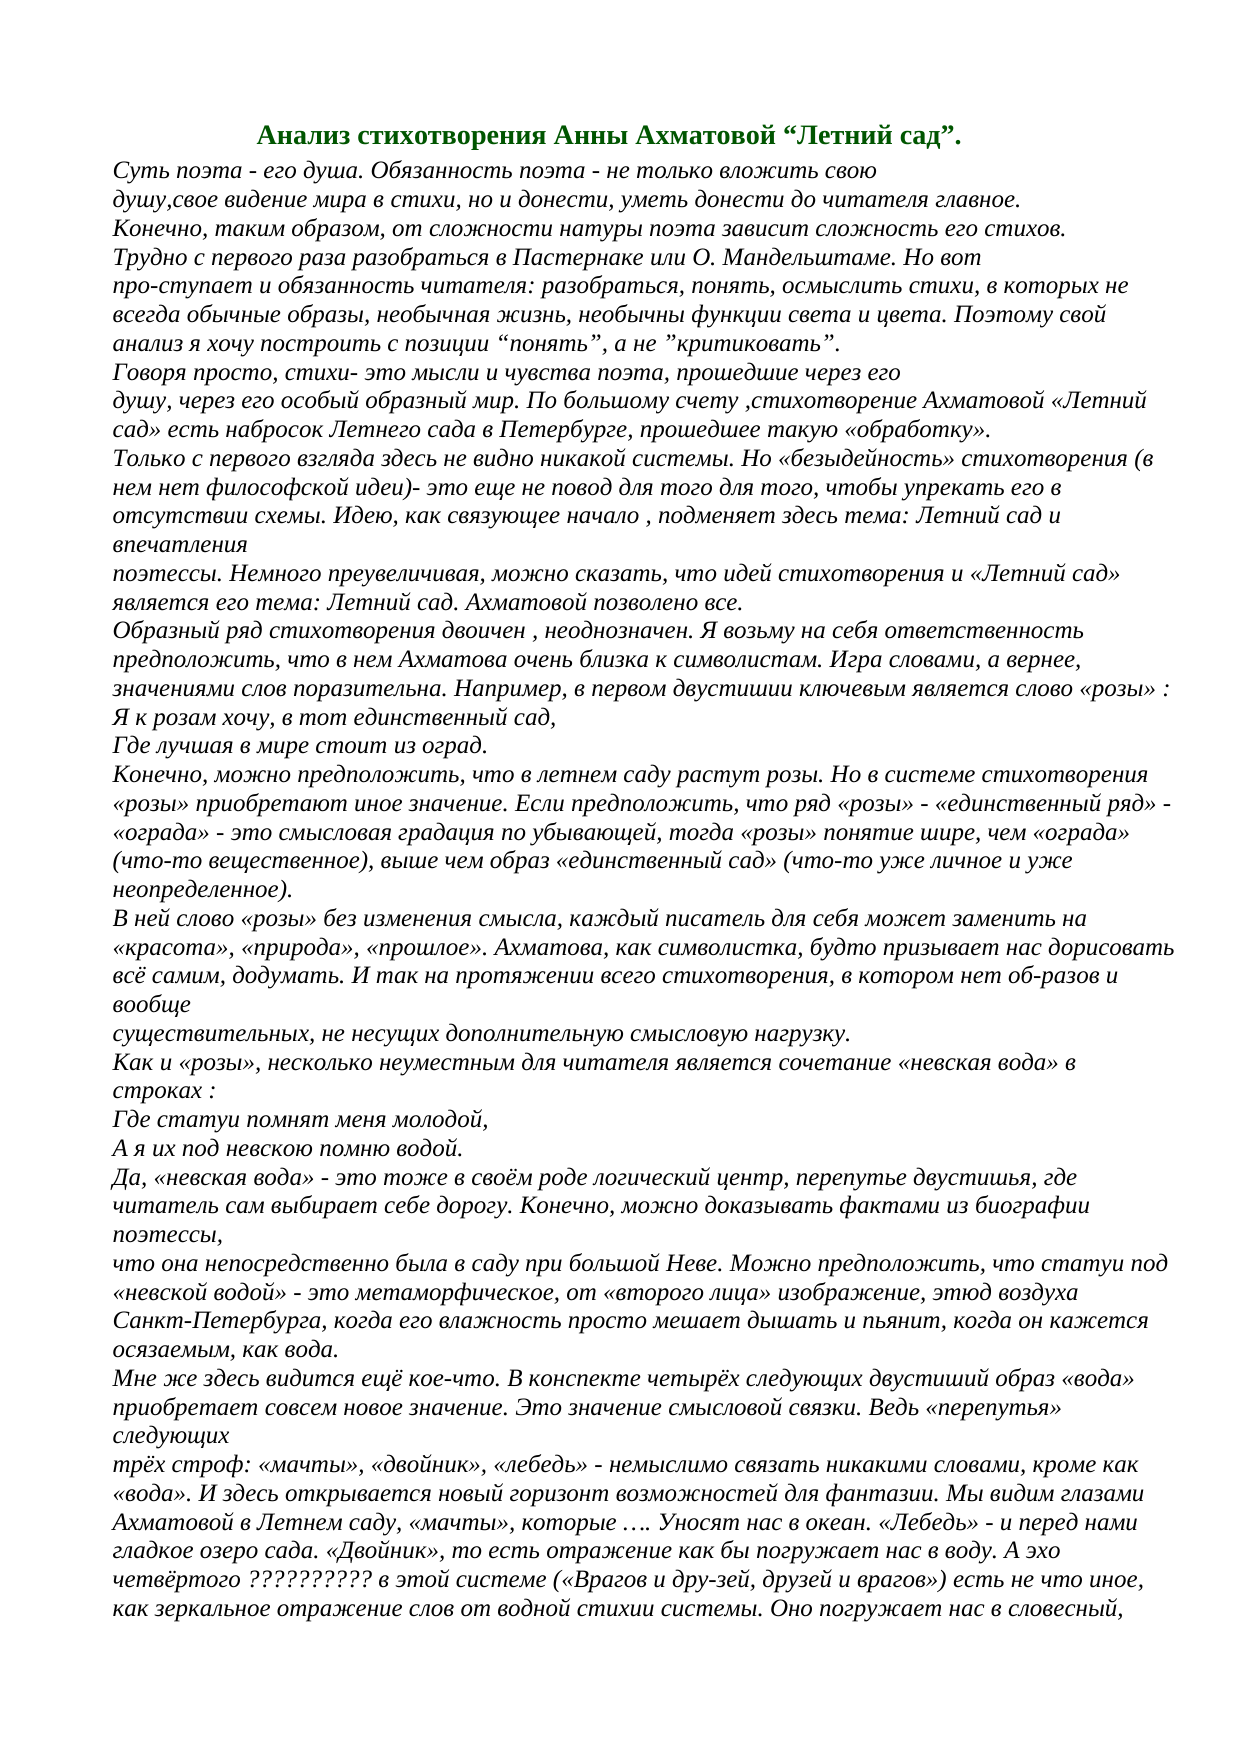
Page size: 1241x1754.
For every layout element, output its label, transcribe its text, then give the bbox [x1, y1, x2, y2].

text Суть поэта - его душа. Обязанность поэта - не только вложить свою душу,свое видение мира в стихи, но и донести, уметь донести до читателя главное. Конечно, таким образом, от сложности натуры поэта зависит сложность его стихов. Трудно с первого раза разобраться в Пастернаке или О. Мандельштаме. Но вот про-ступает и обязанность читателя: разобраться, понять, осмыслить стихи, в которых не всегда обычные образы, необычная жизнь, необычны функции света и цвета. Поэтому свой анализ я хочу построить с позиции “понять”, а не ”критиковать”. [112, 156, 1181, 357]
text В ней слово «розы» без изменения смысла, каждый писатель для себя может заменить на «красота», «природа», «прошлое». Ахматова, как символистка, будто призывает нас дорисовать всё самим, додумать. И так на протяжении всего стихотворения, в котором нет об-разов и вообще существительных, не несущих дополнительную смысловую нагрузку. [112, 903, 1181, 1047]
text Да, «невская вода» - это тоже в своём роде логический центр, перепутье двустишья, где читатель сам выбирает себе дорогу. Конечно, можно доказывать фактами из биографии поэтессы, что она непосредственно была в саду при большой Неве. Можно предположить, что статуи под «невской водой» - это метаморфическое, от «второго лица» изображение, этюд воздуха Санкт-Петербурга, когда его влажность просто мешает дышать и пьянит, когда он кажется осязаемым, как вода. [112, 1162, 1181, 1363]
text Говоря просто, стихи- это мысли и чувства поэта, прошедшие через его душу, через его особый образный мир. По большому счету ,стихотворение Ахматовой «Летний сад» есть набросок Летнего сада в Петербурге, прошедшее такую «обработку». Только с первого взгляда здесь не видно никакой системы. Но «безыдейность» стихотворения (в нем нет философской идеи)- это еще не повод для того для того, чтобы упрекать его в отсутствии схемы. Идею, как связующее начало , подменяет здесь тема: Летний сад и впечатления поэтессы. Немного преувеличивая, можно сказать, что идей стихотворения и «Летний сад» является его тема: Летний сад. Ахматовой позволено все. Образный ряд стихотворения двоичен , неоднозначен. Я возьму на себя ответственность предположить, что в нем Ахматова очень близка к символистам. Игра словами, а вернее, значениями слов поразительна. Например, в первом двустишии ключевым является слово «розы» : Я к розам хочу, в тот единственный сад, Где лучшая в мире стоит из оград. [112, 357, 1181, 759]
text Где статуи помнят меня молодой, [112, 1104, 1181, 1133]
text Как и «розы», несколько неуместным для читателя является сочетание «невская вода» в строках : [112, 1047, 1181, 1104]
subtitle Анализ стихотворения Анны Ахматовой “Летний сад”. [37, 118, 1181, 151]
text А я их под невскою помню водой. [112, 1133, 1181, 1162]
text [112, 1363, 1181, 1622]
text Конечно, можно предположить, что в летнем саду растут розы. Но в системе стихотворения «розы» приобретают иное значение. Если предположить, что ряд «розы» - «единственный ряд» - «ограда» - это смысловая градация по убывающей, тогда «розы» понятие шире, чем «ограда» (что-то вещественное), выше чем образ «единственный сад» (что-то уже личное и уже неопределенное). [112, 759, 1181, 903]
